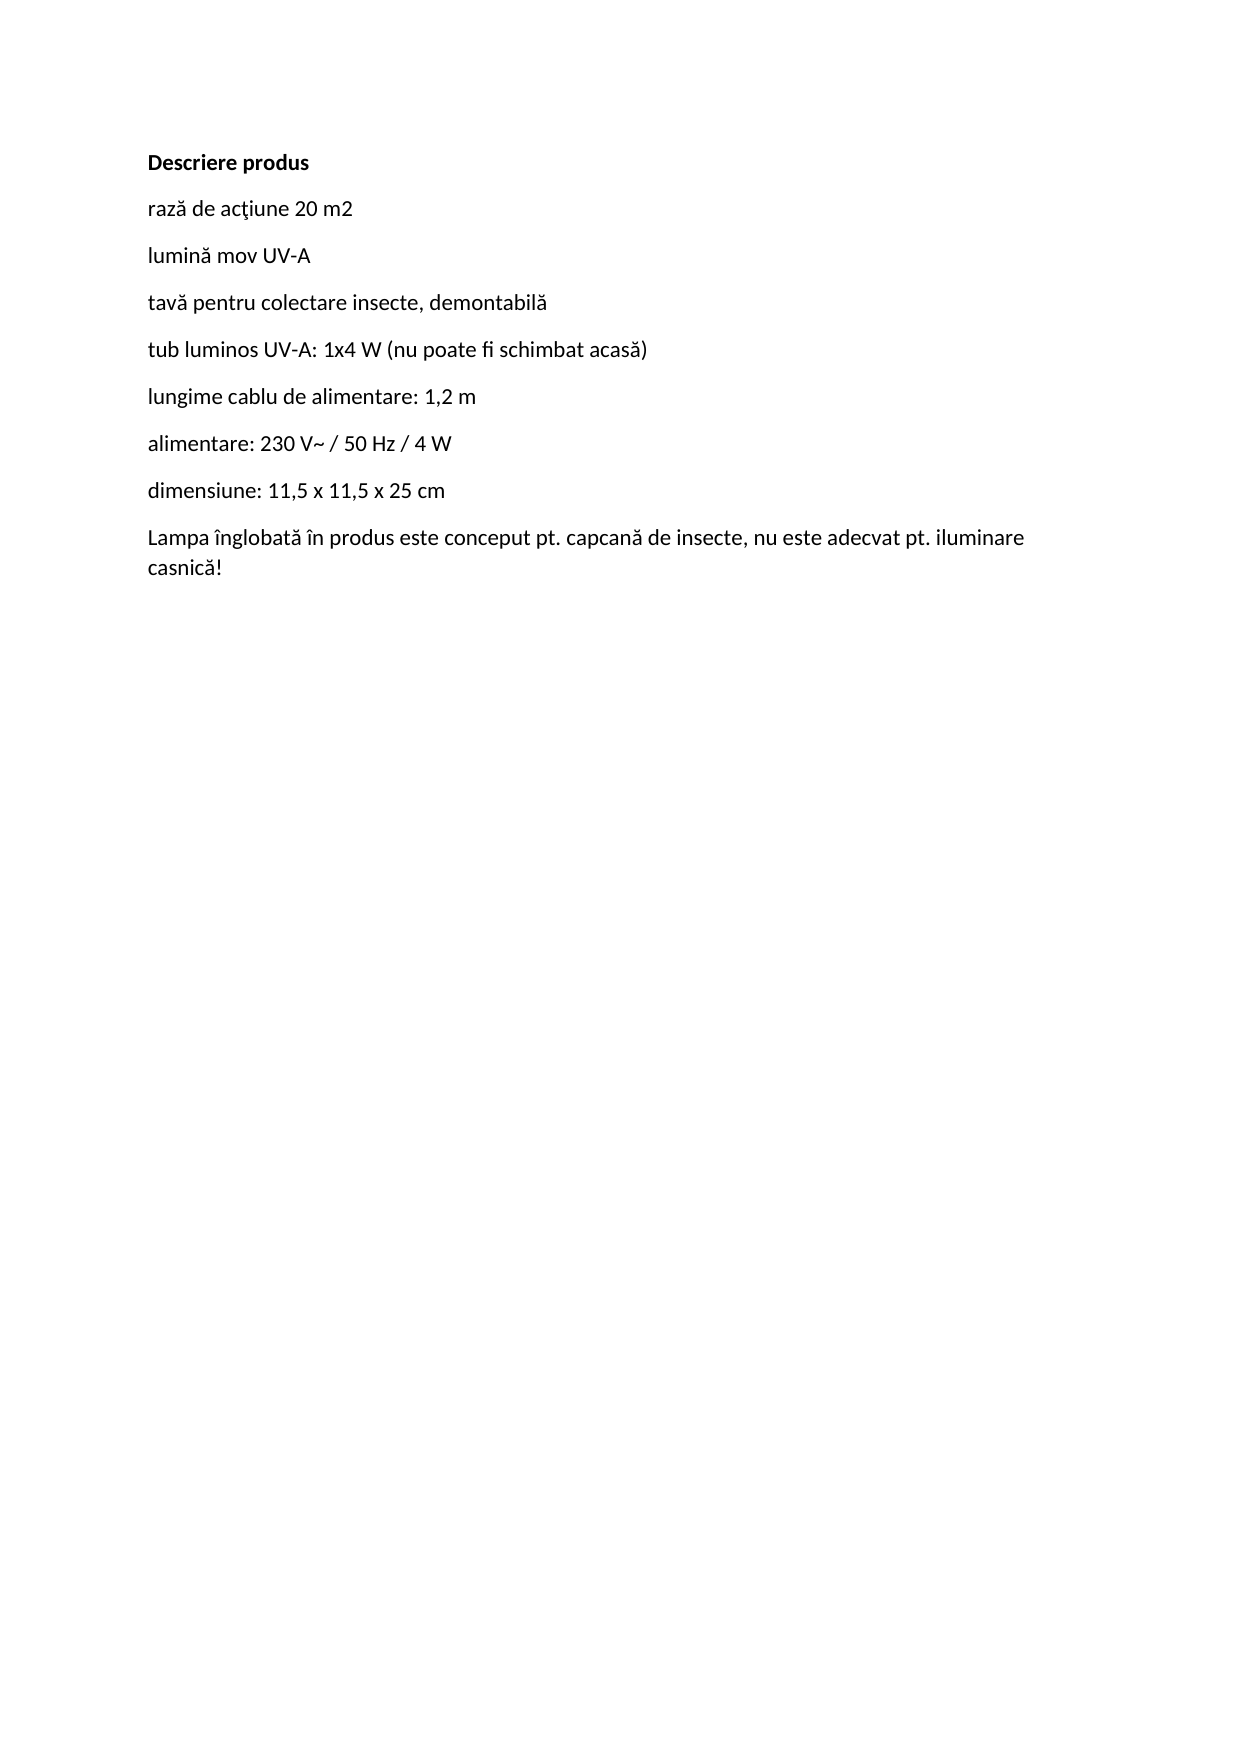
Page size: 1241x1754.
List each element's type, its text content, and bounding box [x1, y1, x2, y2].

text Descriere produs [148, 148, 1093, 176]
text lumină mov UV-A [148, 241, 1093, 269]
text tavă pentru colectare insecte, demontabilă [148, 288, 1093, 316]
text dimensiune: 11,5 x 11,5 x 25 cm [148, 476, 1093, 504]
text tub luminos UV-A: 1x4 W (nu poate fi schimbat acasă) [148, 335, 1093, 363]
text rază de acţiune 20 m2 [148, 194, 1093, 222]
text Lampa înglobată în produs este conceput pt. capcană de insecte, nu este adecvat pt. iluminare casnică! [148, 523, 1093, 581]
text alimentare: 230 V~ / 50 Hz / 4 W [148, 429, 1093, 457]
text lungime cablu de alimentare: 1,2 m [148, 382, 1093, 410]
